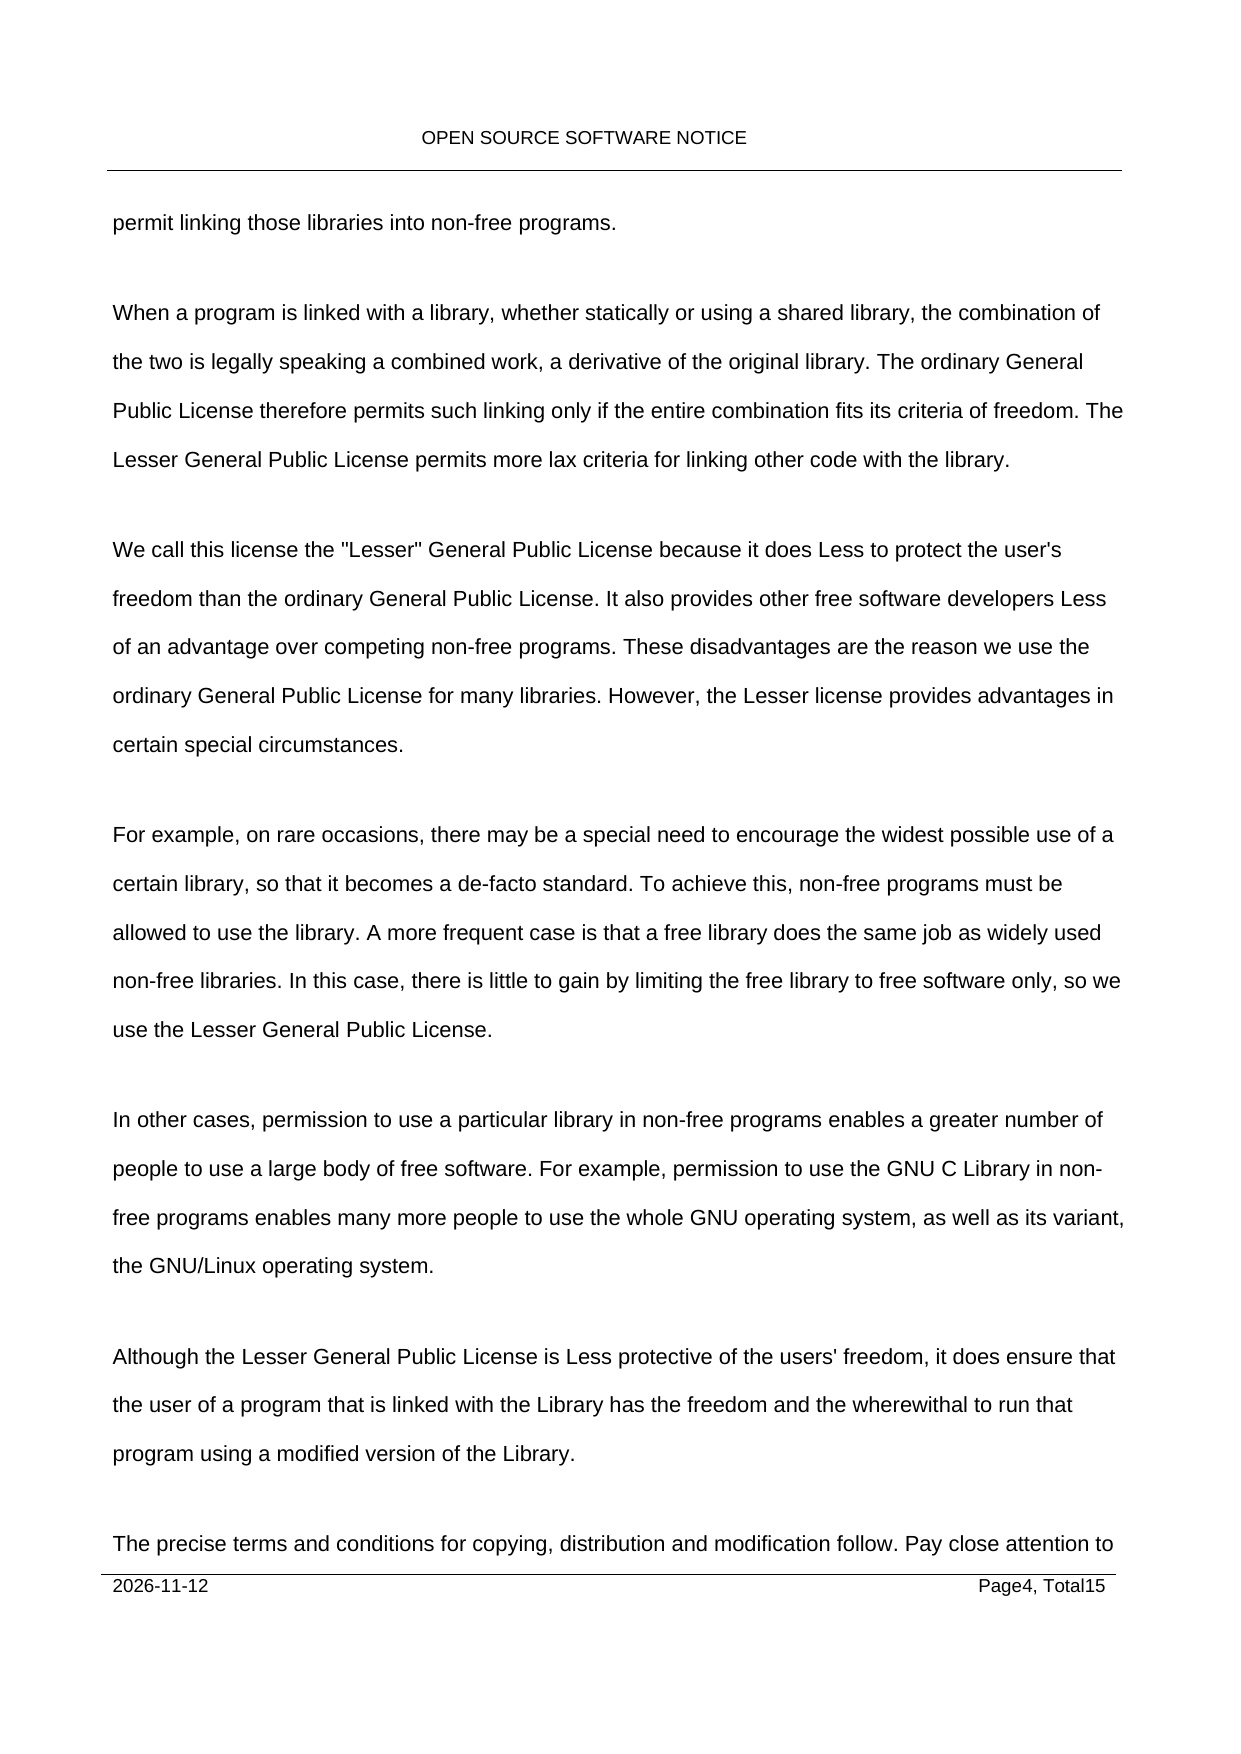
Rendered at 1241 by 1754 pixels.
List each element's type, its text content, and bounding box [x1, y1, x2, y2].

text Although the Lesser General Public License is Less protective of the users' freedom, it does ensure that the user of a program that is linked with the Library has the freedom and the wherewithal to run that program using a modified version of the Library. [112, 1340, 1128, 1470]
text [112, 206, 1128, 239]
text When a program is linked with a library, whether statically or using a shared library, the combination of the two is legally speaking a combined work, a derivative of the original library. The ordinary General Public License therefore permits such linking only if the entire combination fits its criteria of freedom. The Lesser General Public License permits more lax criteria for linking other code with the library. [112, 297, 1128, 475]
text We call this license the "Lesser" General Public License because it does Less to protect the user's freedom than the ordinary General Public License. It also provides other free software developers Less of an advantage over competing non-free programs. These disadvantages are the reason we use the ordinary General Public License for many libraries. However, the Lesser license provides advantages in certain special circumstances. [112, 533, 1128, 761]
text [112, 1528, 1128, 1560]
text In other cases, permission to use a particular library in non-free programs enables a greater number of people to use a large body of free software. For example, permission to use the GNU C Library in non-free programs enables many more people to use the whole GNU operating system, as well as its variant, the GNU/Linux operating system. [112, 1103, 1128, 1282]
text For example, on rare occasions, there may be a special need to encourage the widest possible use of a certain library, so that it becomes a de-facto standard. To achieve this, non-free programs must be allowed to use the library. A more frequent case is that a free library does the same job as widely used non-free libraries. In this case, there is little to gain by limiting the free library to free software only, so we use the Lesser General Public License. [112, 818, 1128, 1046]
